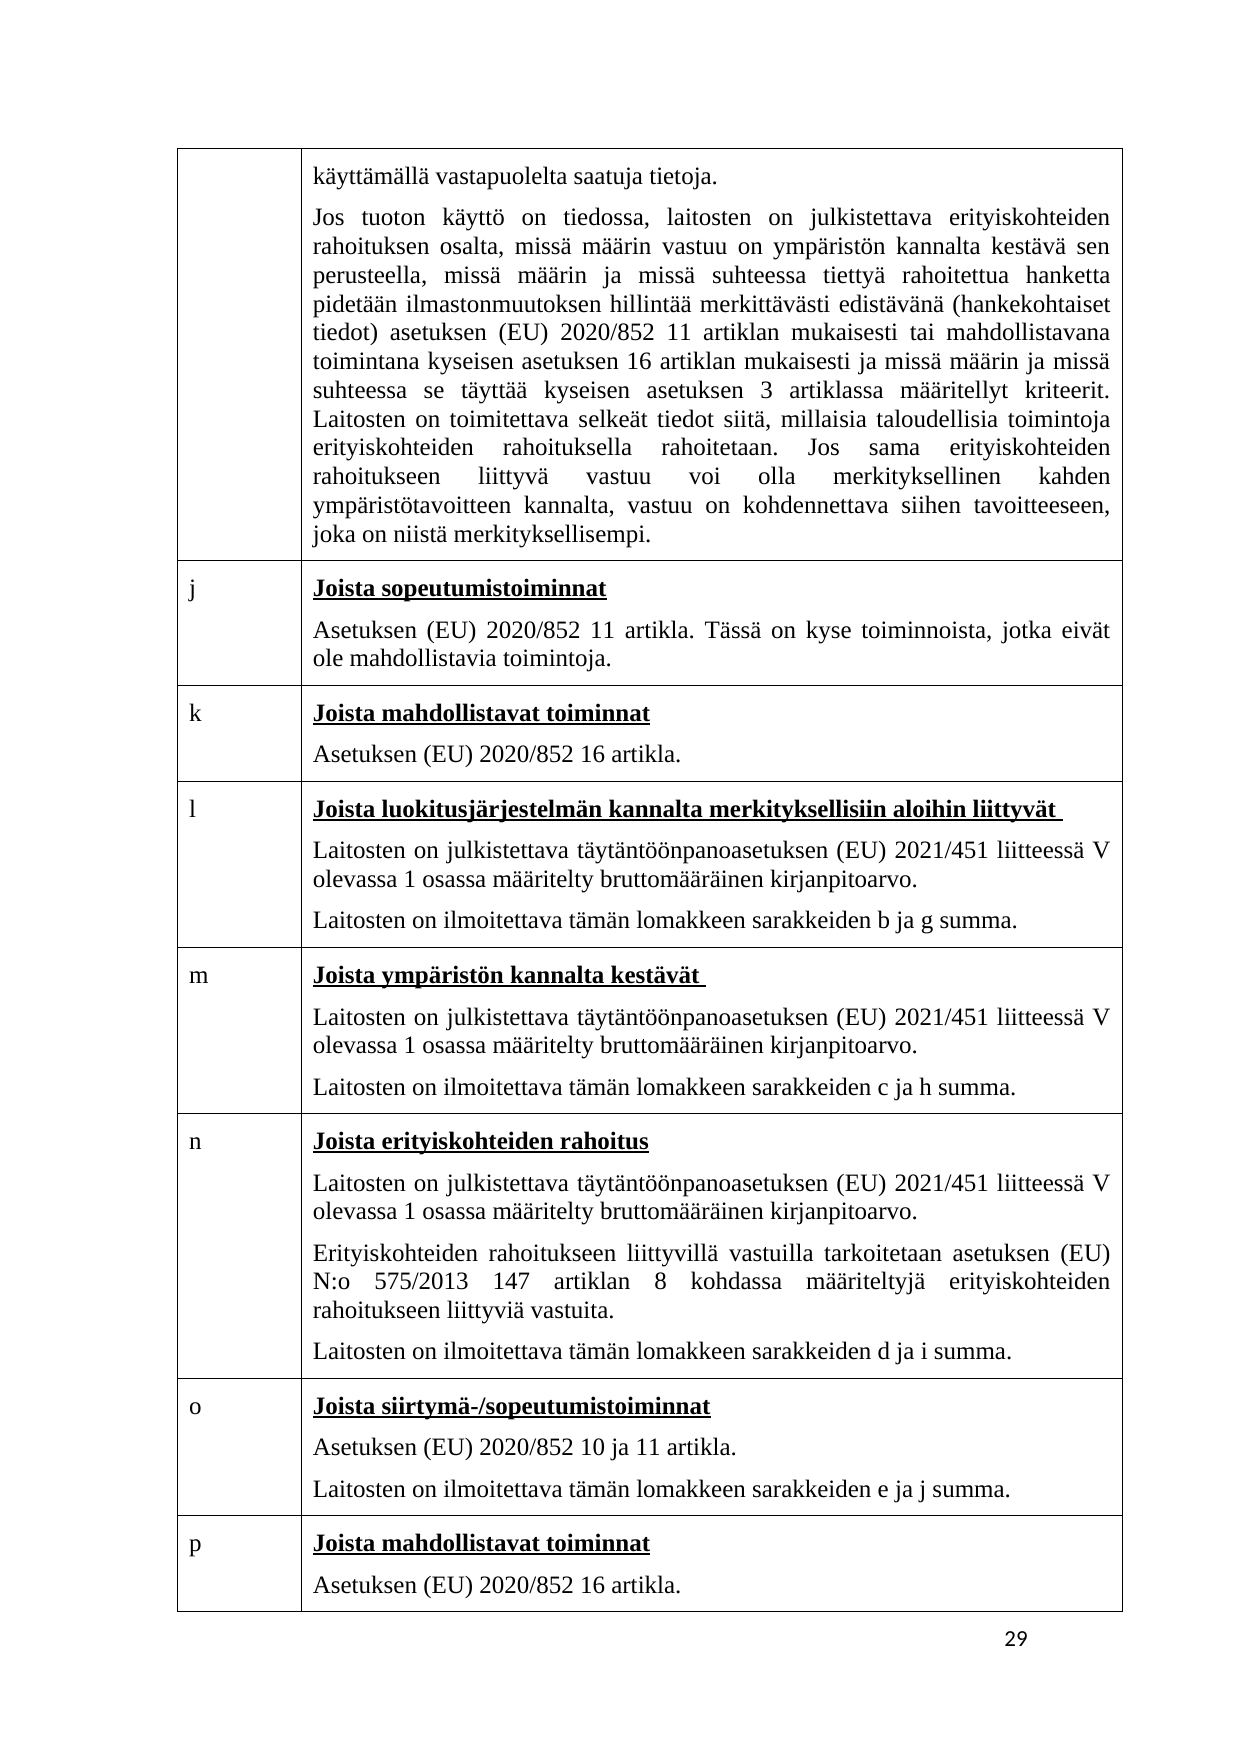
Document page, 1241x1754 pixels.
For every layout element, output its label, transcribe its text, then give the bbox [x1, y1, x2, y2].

table_cell Joista ympäristön kannalta kestävät Laitosten on julkistettava täytäntöönpanoasetuksen (EU) 2021/451 liitteessä V olevassa 1 osassa määritelty bruttomääräinen kirjanpitoarvo. Laitosten on ilmoitettava tämän lomakkeen sarakkeiden c ja h summa. [302, 948, 1122, 1113]
table_cell k [178, 686, 301, 781]
table_cell Joista luokitusjärjestelmän kannalta merkityksellisiin aloihin liittyvät Laitosten on julkistettava täytäntöönpanoasetuksen (EU) 2021/451 liitteessä V olevassa 1 osassa määritelty bruttomääräinen kirjanpitoarvo. Laitosten on ilmoitettava tämän lomakkeen sarakkeiden b ja g summa. [302, 782, 1122, 947]
table_cell p [178, 1516, 301, 1611]
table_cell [302, 1516, 1122, 1611]
table_cell j [178, 561, 301, 685]
table_cell n [178, 1114, 301, 1378]
table_cell Joista siirtymä-/sopeutumistoiminnat Asetuksen (EU) 2020/852 10 ja 11 artikla. Laitosten on ilmoitettava tämän lomakkeen sarakkeiden e ja j summa. [302, 1379, 1122, 1515]
table_cell Joista erityiskohteiden rahoitus Laitosten on julkistettava täytäntöönpanoasetuksen (EU) 2021/451 liitteessä V olevassa 1 osassa määritelty bruttomääräinen kirjanpitoarvo. Erityiskohteiden rahoitukseen liittyvillä vastuilla tarkoitetaan asetuksen (EU) N:o 575/2013 147 artiklan 8 kohdassa määriteltyjä erityiskohteiden rahoitukseen liittyviä vastuita. Laitosten on ilmoitettava tämän lomakkeen sarakkeiden d ja i summa. [302, 1114, 1122, 1378]
table_cell m [178, 948, 301, 1113]
table_cell i [178, 149, 301, 560]
table_cell Joista mahdollistavat toiminnat Asetuksen (EU) 2020/852 16 artikla. [302, 686, 1122, 781]
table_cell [302, 149, 1122, 560]
table_cell Joista sopeutumistoiminnat Asetuksen (EU) 2020/852 11 artikla. Tässä on kyse toiminnoista, jotka eivät ole mahdollistavia toimintoja. [302, 561, 1122, 685]
table_cell l [178, 782, 301, 947]
table_cell o [178, 1379, 301, 1515]
